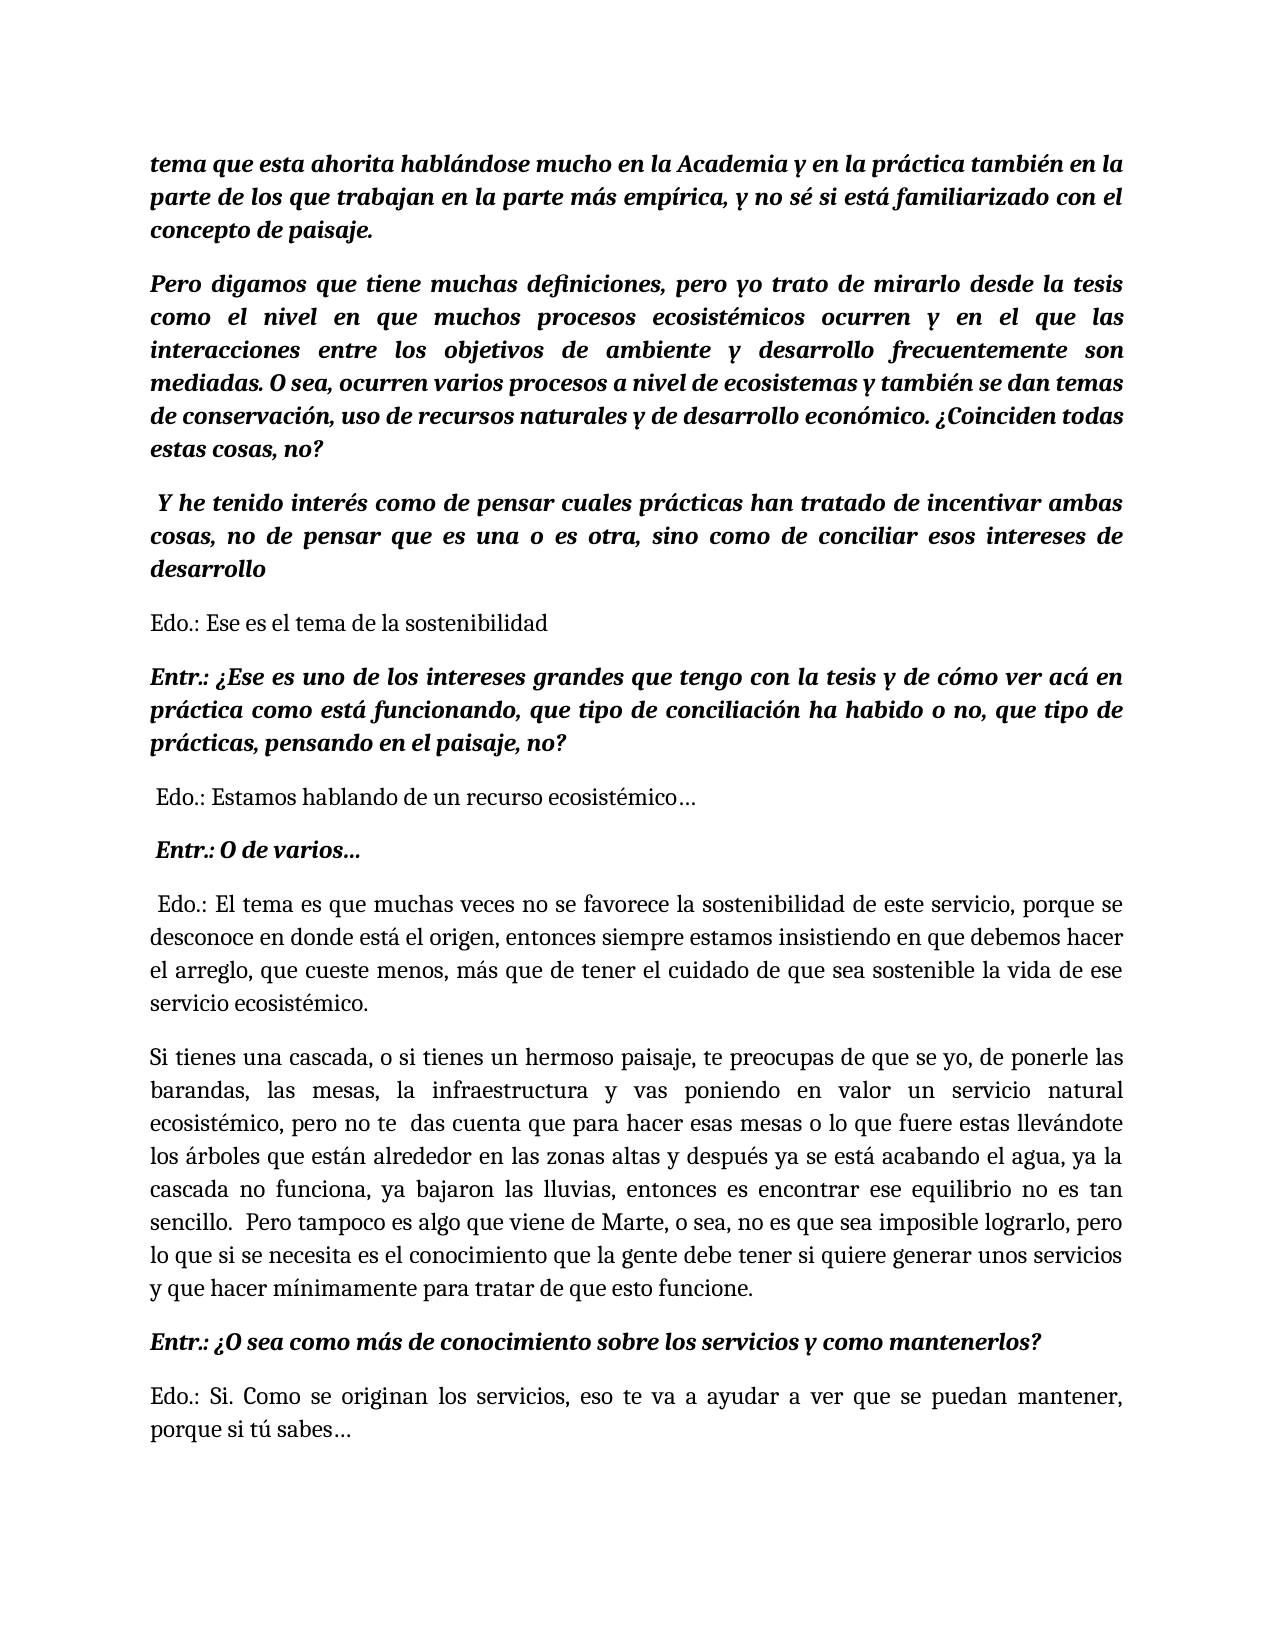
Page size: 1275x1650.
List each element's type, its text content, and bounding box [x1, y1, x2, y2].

text Entr.: ¿O sea como más de conocimiento sobre los servicios y como mantenerlos? [150, 1328, 1125, 1357]
text Y he tenido interés como de pensar cuales prácticas han tratado de incentivar ambas cosas, no de pensar que es una o es otra, sino como de conciliar esos intereses de desarrollo [150, 489, 1125, 584]
text Entr.: ¿Ese es uno de los intereses grandes que tengo con la tesis y de cómo ver acá en práctica como está funcionando, que tipo de conciliación ha habido o no, que tipo de prácticas, pensando en el paisaje, no? [150, 663, 1125, 757]
text Edo.: Ese es el tema de la sostenibilidad [150, 609, 1125, 637]
text Pero digamos que tiene muchas definiciones, pero yo trato de mirarlo desde la tesis como el nivel en que muchos procesos ecosistémicos ocurren y en el que las interacciones entre los objetivos de ambiente y desarrollo frecuentemente son mediadas. O sea, ocurren varios procesos a nivel de ecosistemas y también se dan temas de conservación, uso de recursos naturales y de desarrollo económico. ¿Coinciden todas estas cosas, no? [150, 270, 1125, 464]
text Si tienes una cascada, o si tienes un hermoso paisaje, te preocupas de que se yo, de ponerle las barandas, las mesas, la infraestructura y vas poniendo en valor un servicio natural ecosistémico, pero no te das cuenta que para hacer esas mesas o lo que fuere estas llevándote los árboles que están alrededor en las zonas altas y después ya se está acabando el agua, ya la cascada no funciona, ya bajaron las lluvias, entonces es encontrar ese equilibrio no es tan sencillo. Pero tampoco es algo que viene de Marte, o sea, no es que sea imposible lograrlo, pero lo que si se necesita es el conocimiento que la gente debe tener si quiere generar unos servicios y que hacer mínimamente para tratar de que esto funcione. [150, 1043, 1125, 1303]
text Entr.: O de varios… [150, 836, 1125, 865]
text Edo.: Si. Como se originan los servicios, eso te va a ayudar a ver que se puedan mantener, porque si tú sabes… [150, 1382, 1125, 1444]
text Edo.: Estamos hablando de un recurso ecosistémico… [150, 782, 1125, 811]
text Edo.: El tema es que muchas veces no se favorece la sostenibilidad de este servicio, porque se desconoce en donde está el origen, entonces siempre estamos insistiendo en que debemos hacer el arreglo, que cueste menos, más que de tener el cuidado de que sea sostenible la vida de ese servicio ecosistémico. [150, 890, 1125, 1018]
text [150, 150, 1125, 245]
